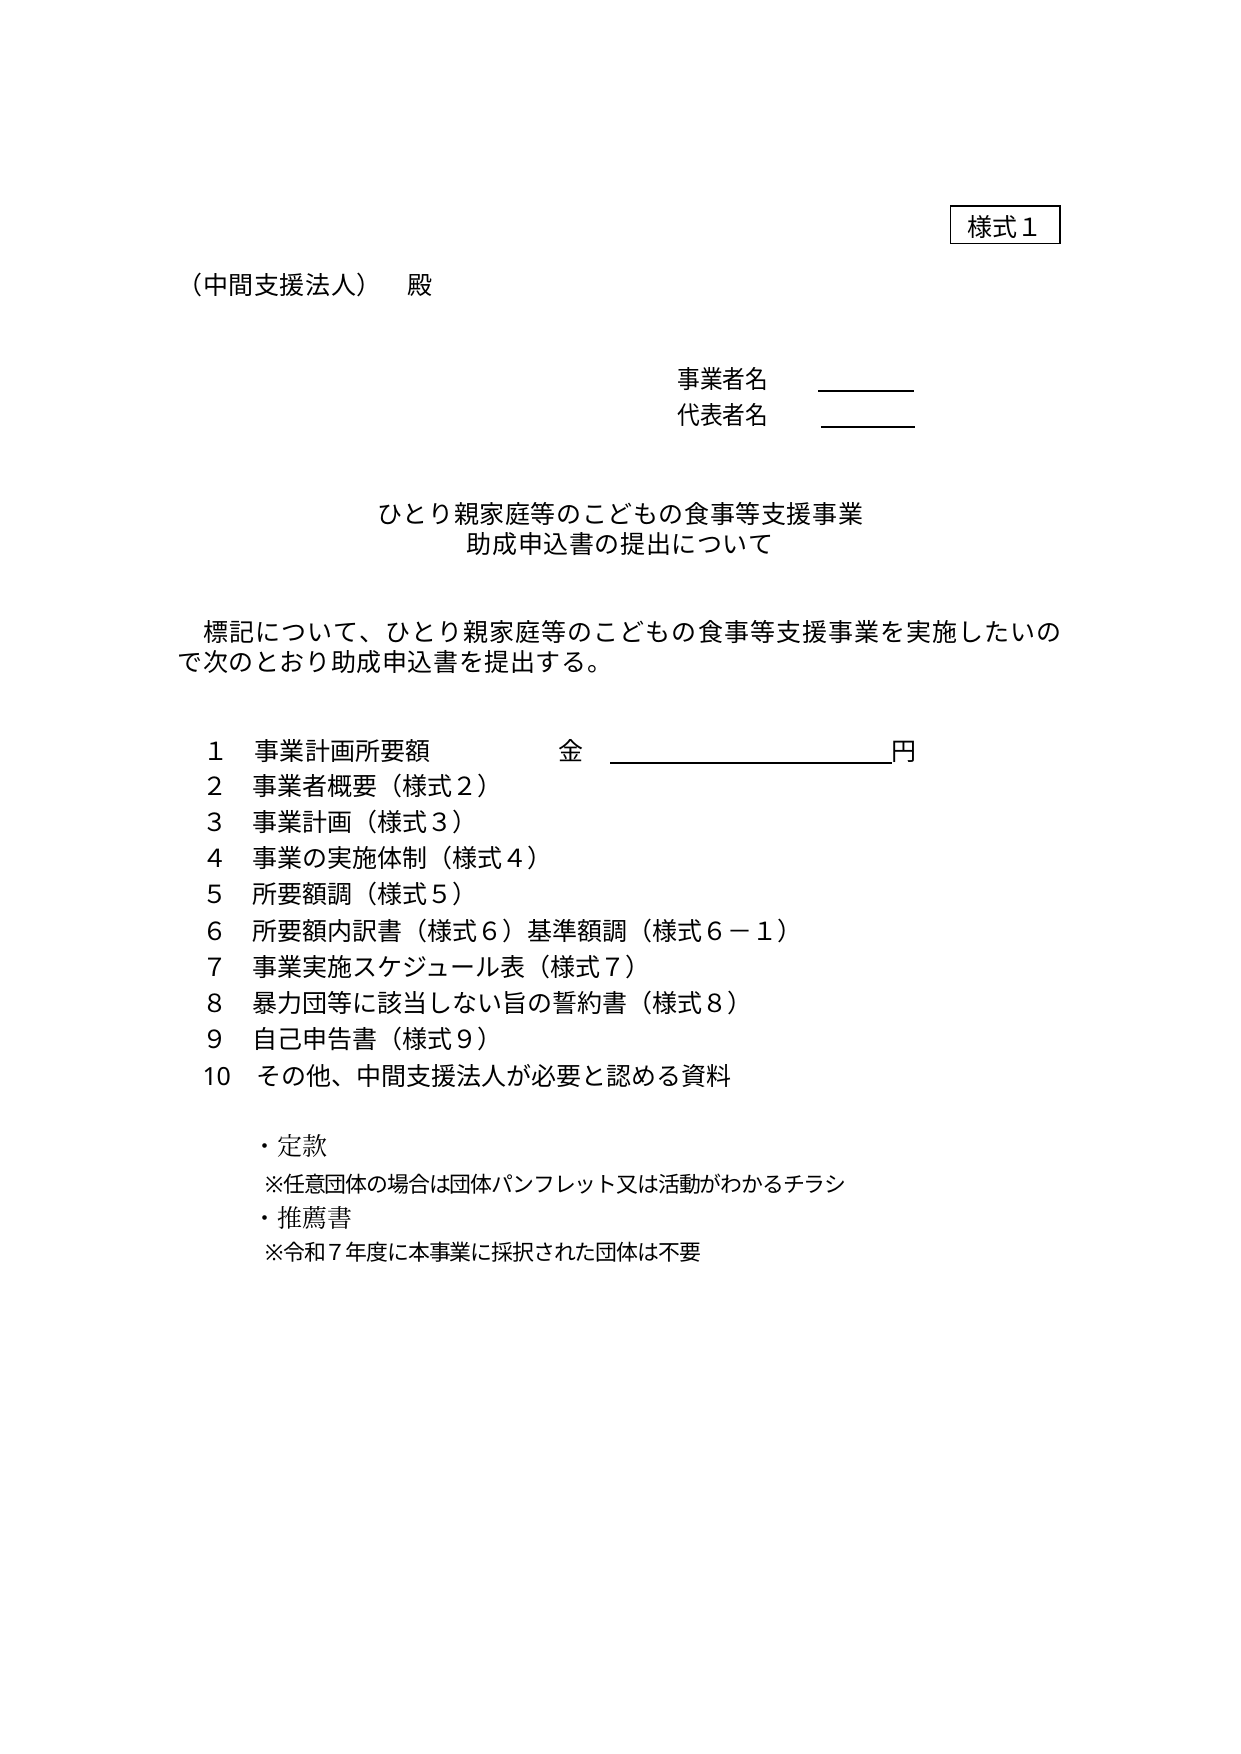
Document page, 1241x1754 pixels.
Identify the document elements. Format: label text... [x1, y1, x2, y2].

text 10 その他、中間支援法人が必要と認める資料 [190, 1056, 1063, 1092]
text 標記について、ひとり親家庭等のこどもの食事等支援事業を実施したいので次のとおり助成申込書を提出する。 [177, 618, 1063, 677]
text ４ 事業の実施体制（様式４） [177, 838, 1063, 875]
text ５ 所要額調（様式５） [177, 875, 1063, 911]
text （中間支援法人） 殿 [177, 270, 1063, 300]
text ９ 自己申告書（様式９） [177, 1020, 1063, 1056]
text ・定款 [177, 1126, 1063, 1162]
text ・推薦書 [177, 1199, 1063, 1235]
text ２ 事業者概要（様式２） [177, 766, 1063, 802]
text 助成申込書の提出について [177, 529, 1063, 559]
text ※令和７年度に本事業に採択された団体は不要 [177, 1235, 1063, 1267]
text ６ 所要額内訳書（様式６）基準額調（様式６－１） [177, 911, 1063, 947]
text ３ 事業計画（様式３） [177, 802, 1063, 838]
text ひとり親家庭等のこどもの食事等支援事業 [177, 500, 1063, 529]
text ７ 事業実施スケジュール表（様式７） [177, 947, 1063, 983]
text 代表者名 [677, 395, 1063, 432]
text ※任意団体の場合は団体パンフレット又は活動がわかるチラシ [177, 1167, 1063, 1199]
text １ 事業計画所要額 金 円 [177, 736, 1063, 766]
text ８ 暴力団等に該当しない旨の誓約書（様式８） [190, 983, 1063, 1020]
text 事業者名 [677, 359, 1063, 395]
